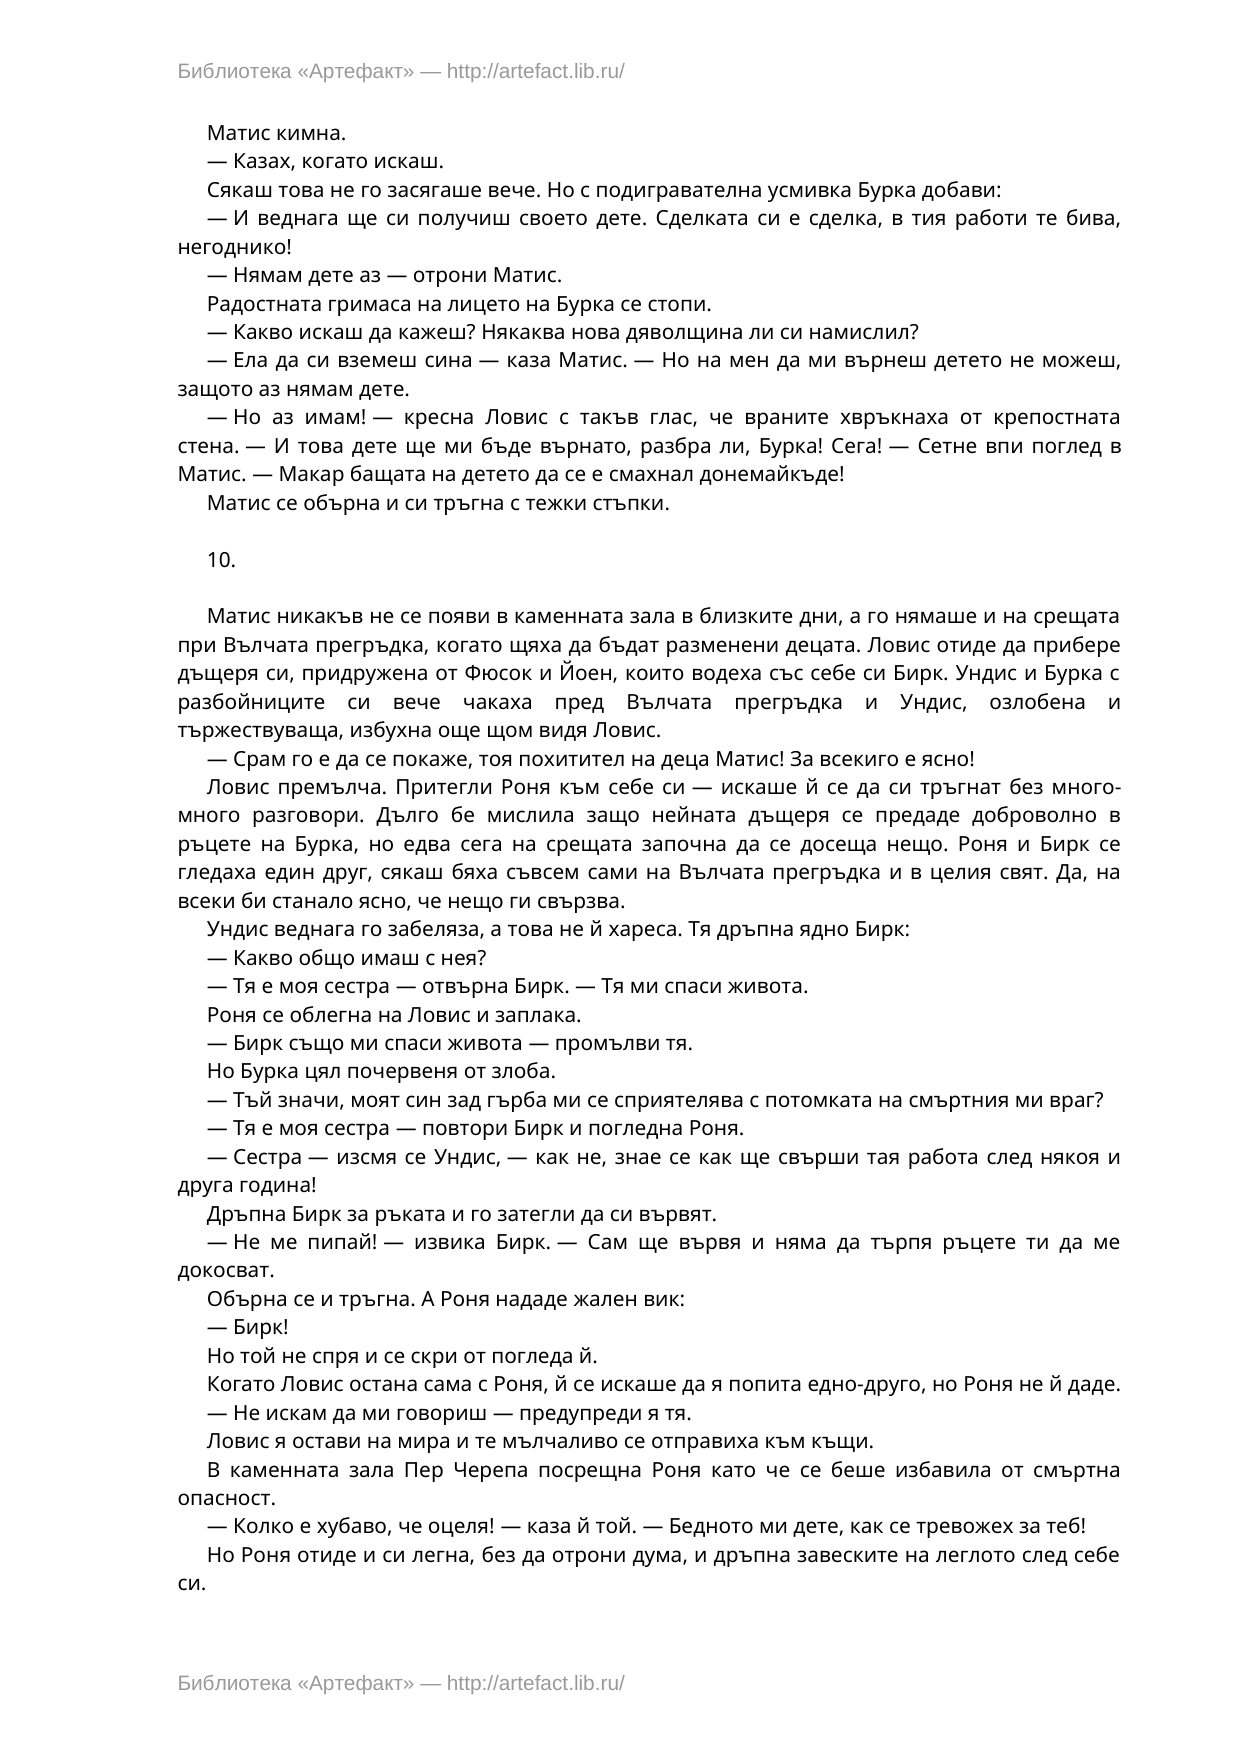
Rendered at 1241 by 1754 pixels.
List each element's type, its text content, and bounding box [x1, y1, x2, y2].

text — Какво искаш да кажеш? Някаква нова дяволщина ли си намислил? [177, 317, 1122, 346]
text — Ела да си вземеш сина — каза Матис. — Но на мен да ми върнеш детето не можеш, защото аз нямам дете. [177, 346, 1122, 402]
text Матис кимна. [177, 118, 1122, 147]
text — Тъй значи, моят син зад гърба ми се сприятелява с потомката на смъртния ми враг? [177, 1085, 1122, 1113]
text Сякаш това не го засягаше вече. Но с подигравателна усмивка Бурка добави: [177, 175, 1122, 203]
text Когато Ловис остана сама с Роня, й се искаше да я попита едно-друго, но Роня не й даде. [177, 1369, 1122, 1398]
text — Бирк също ми спаси живота — промълви тя. [177, 1028, 1122, 1057]
text — Какво общо имаш с нея? [177, 943, 1122, 971]
text — Тя е моя сестра — отвърна Бирк. — Тя ми спаси живота. [177, 971, 1122, 1000]
text — Срам го е да се покаже, тоя похитител на деца Матис! За всекиго е ясно! [177, 744, 1122, 772]
text Радостната гримаса на лицето на Бурка се стопи. [177, 289, 1122, 317]
text Дръпна Бирк за ръката и го затегли да си вървят. [177, 1199, 1122, 1227]
text — Колко е хубаво, че оцеля! — каза й той. — Бедното ми дете, как се тревожех за теб! [177, 1512, 1122, 1540]
text — Тя е моя сестра — повтори Бирк и погледна Роня. [177, 1113, 1122, 1142]
text — Не ме пипай! — извика Бирк. — Сам ще вървя и няма да търпя ръцете ти да ме докосват. [177, 1227, 1122, 1284]
text Но Бурка цял почервеня от злоба. [177, 1057, 1122, 1085]
text Ундис веднага го забеляза, а това не й хареса. Тя дръпна ядно Бирк: [177, 914, 1122, 943]
text — И веднага ще си получиш своето дете. Сделката си е сделка, в тия работи те бива, негоднико! [177, 203, 1122, 260]
text Матис никакъв не се появи в каменната зала в близките дни, а го нямаше и на срещата при Вълчата прегръдка, когато щяха да бъдат разменени децата. Ловис отиде да прибере дъщеря си, придружена от Фюсок и Йоен, които водеха със себе си Бирк. Ундис и Бурка с разбойниците си вече чакаха пред Вълчата прегръдка и Ундис, озлобена и тържествуваща, избухна още щом видя Ловис. [177, 602, 1122, 744]
text Но той не спря и се скри от погледа й. [177, 1341, 1122, 1369]
subtitle 10. [177, 545, 1122, 573]
text — Не искам да ми говориш — предупреди я тя. [177, 1398, 1122, 1426]
text Матис се обърна и си тръгна с тежки стъпки. [177, 488, 1122, 516]
text Ловис я остави на мира и те мълчаливо се отправиха към къщи. [177, 1426, 1122, 1455]
text — Нямам дете аз — отрони Матис. [177, 260, 1122, 289]
text Роня се облегна на Ловис и заплака. [177, 1000, 1122, 1028]
text — Но аз имам! — кресна Ловис с такъв глас, че враните хвръкнаха от крепостната стена. — И това дете ще ми бъде върнато, разбра ли, Бурка! Сега! — Сетне впи поглед в Матис. — Макар бащата на детето да се е смахнал донемайкъде! [177, 402, 1122, 488]
text Ловис премълча. Притегли Роня към себе си — искаше й се да си тръгнат без много-много разговори. Дълго бе мислила защо нейната дъщеря се предаде доброволно в ръцете на Бурка, но едва сега на срещата започна да се досеща нещо. Роня и Бирк се гледаха един друг, сякаш бяха съвсем сами на Вълчата прегръдка и в целия свят. Да, на всеки би станало ясно, че нещо ги свързва. [177, 772, 1122, 914]
text — Сестра — изсмя се Ундис, — как не, знае се как ще свърши тая работа след някоя и друга година! [177, 1142, 1122, 1199]
text — Бирк! [177, 1312, 1122, 1341]
text В каменната зала Пер Черепа посрещна Роня като че се беше избавила от смъртна опасност. [177, 1455, 1122, 1512]
text Но Роня отиде и си легна, без да отрони дума, и дръпна завеските на леглото след себе си. [177, 1540, 1122, 1597]
text Обърна се и тръгна. А Роня нададе жален вик: [177, 1284, 1122, 1312]
text — Казах, когато искаш. [177, 147, 1122, 175]
